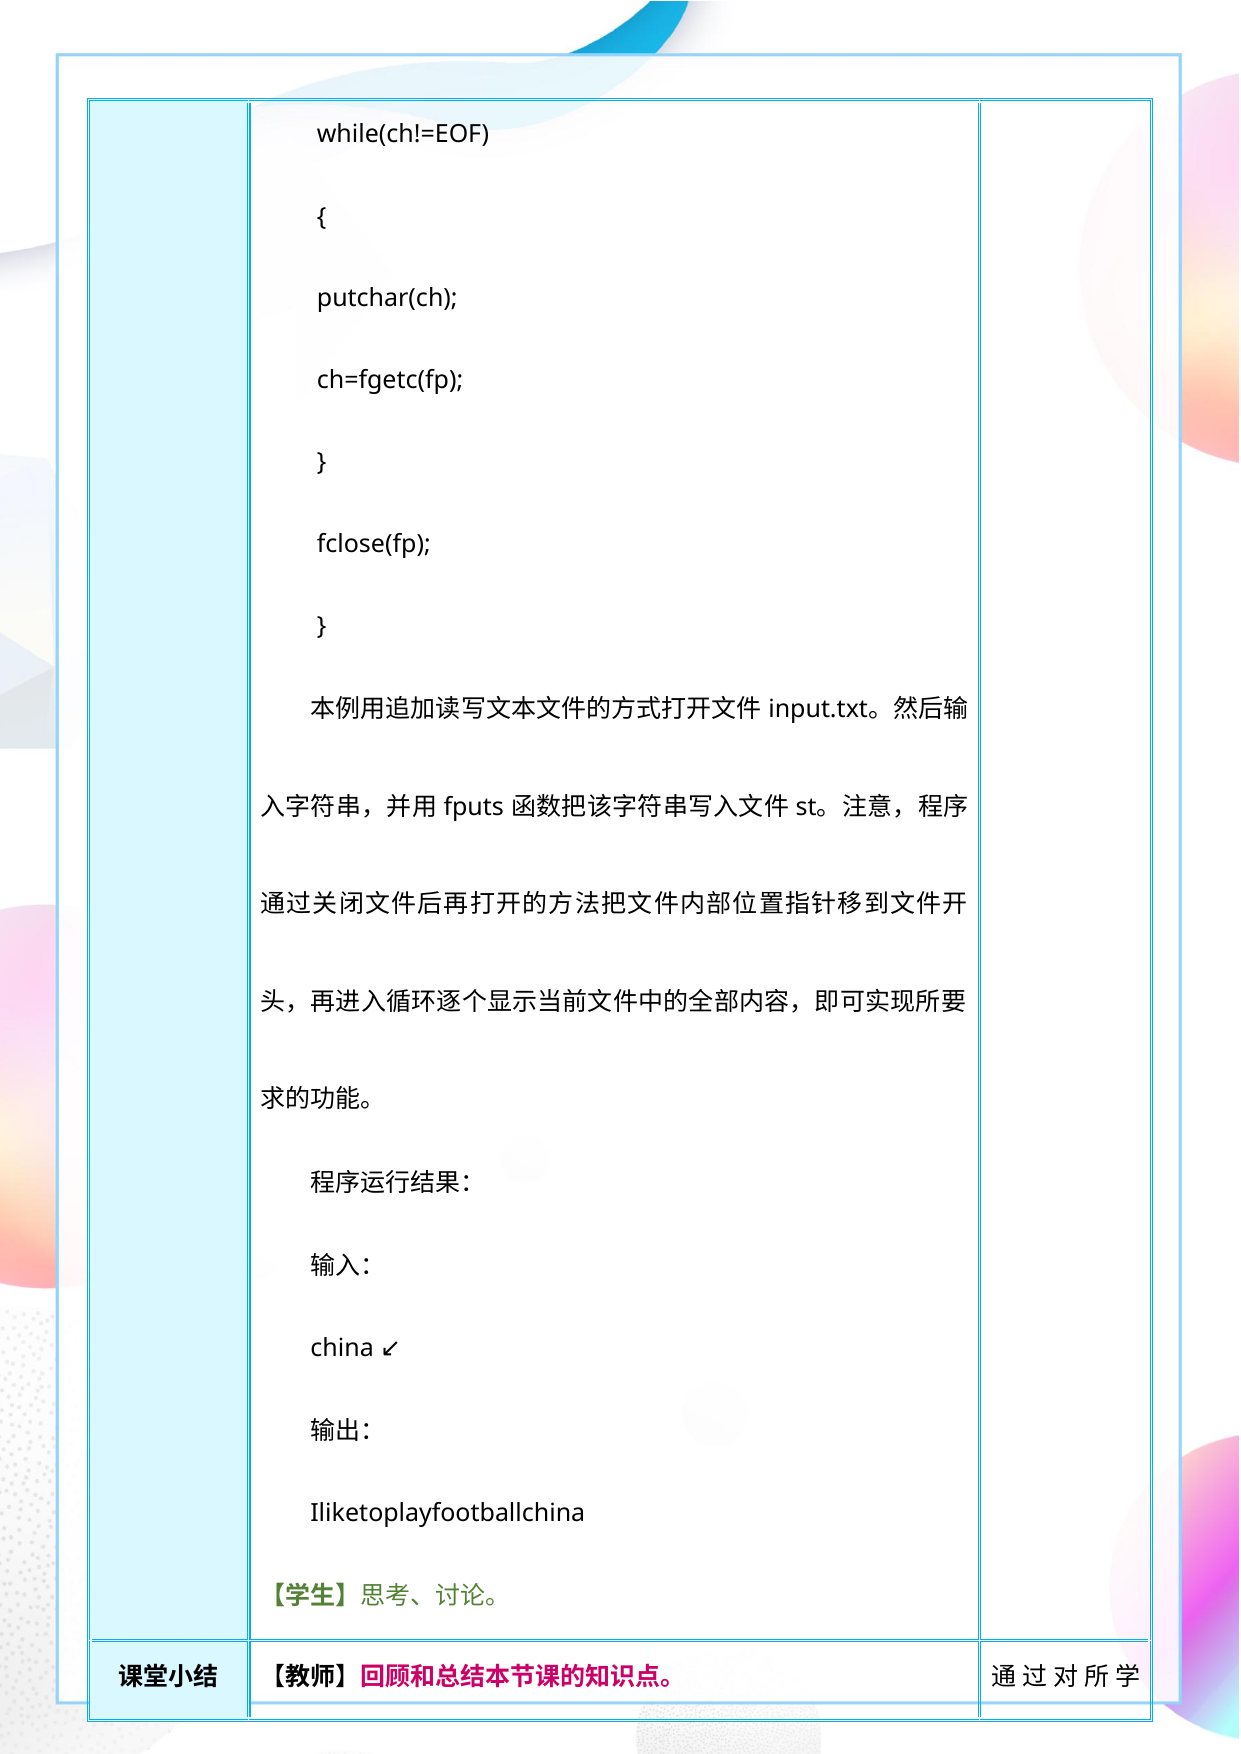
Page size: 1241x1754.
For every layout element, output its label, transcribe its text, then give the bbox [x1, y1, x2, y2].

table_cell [249, 1642, 979, 1719]
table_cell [980, 1639, 1150, 1719]
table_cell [980, 101, 1150, 1638]
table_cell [249, 101, 979, 1638]
table_cell 课堂小结 （3min） [90, 1639, 249, 1719]
picture [0, 1, 1239, 1754]
table_cell 知识讲解（45min） [90, 99, 249, 1638]
